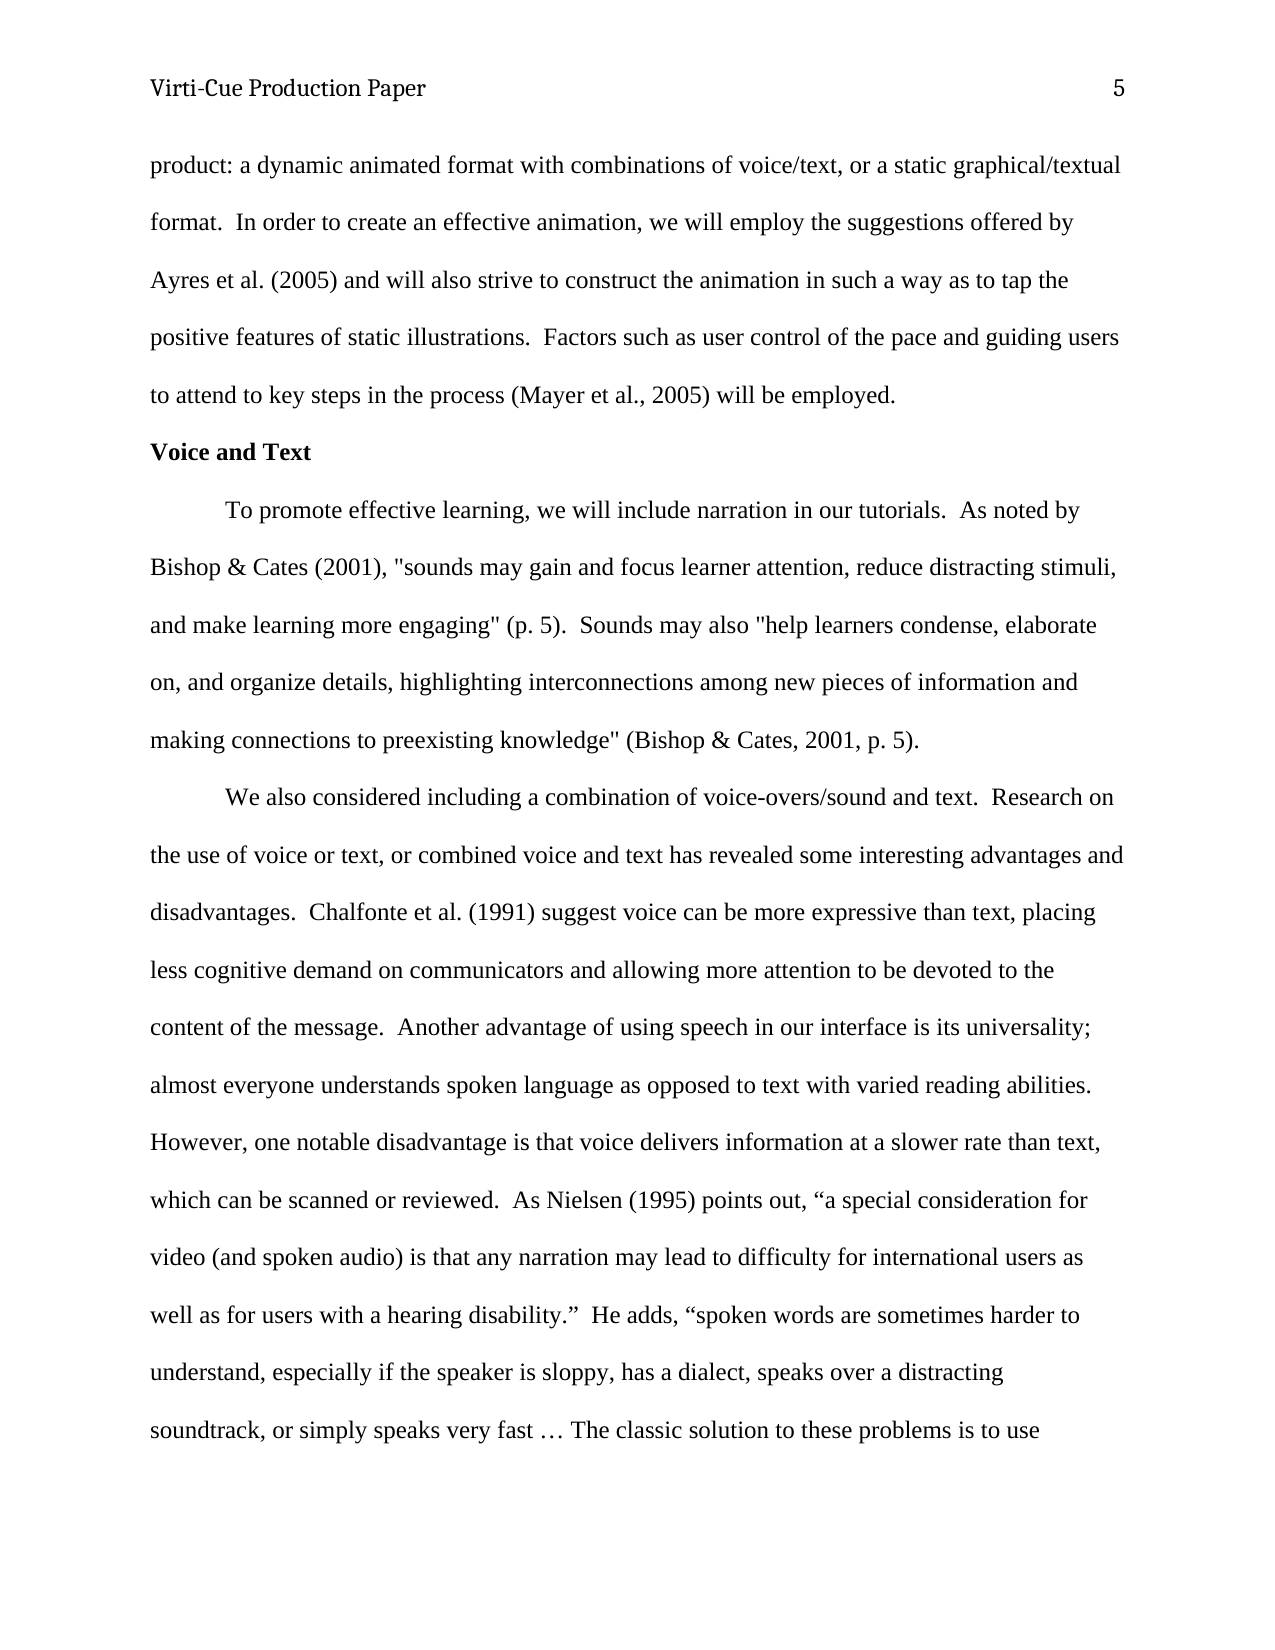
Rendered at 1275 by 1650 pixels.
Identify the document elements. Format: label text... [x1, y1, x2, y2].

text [150, 150, 1125, 409]
text Voice and Text [150, 437, 1125, 466]
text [150, 782, 1125, 1444]
text To promote effective learning, we will include narration in our tutorials. As noted by Bishop & Cates (2001), "sounds may gain and focus learner attention, reduce distracting stimuli, and make learning more engaging" (p. 5). Sounds may also "help learners condense, elaborate on, and organize details, highlighting interconnections among new pieces of information and making connections to preexisting knowledge" (Bishop & Cates, 2001, p. 5). [150, 495, 1125, 754]
